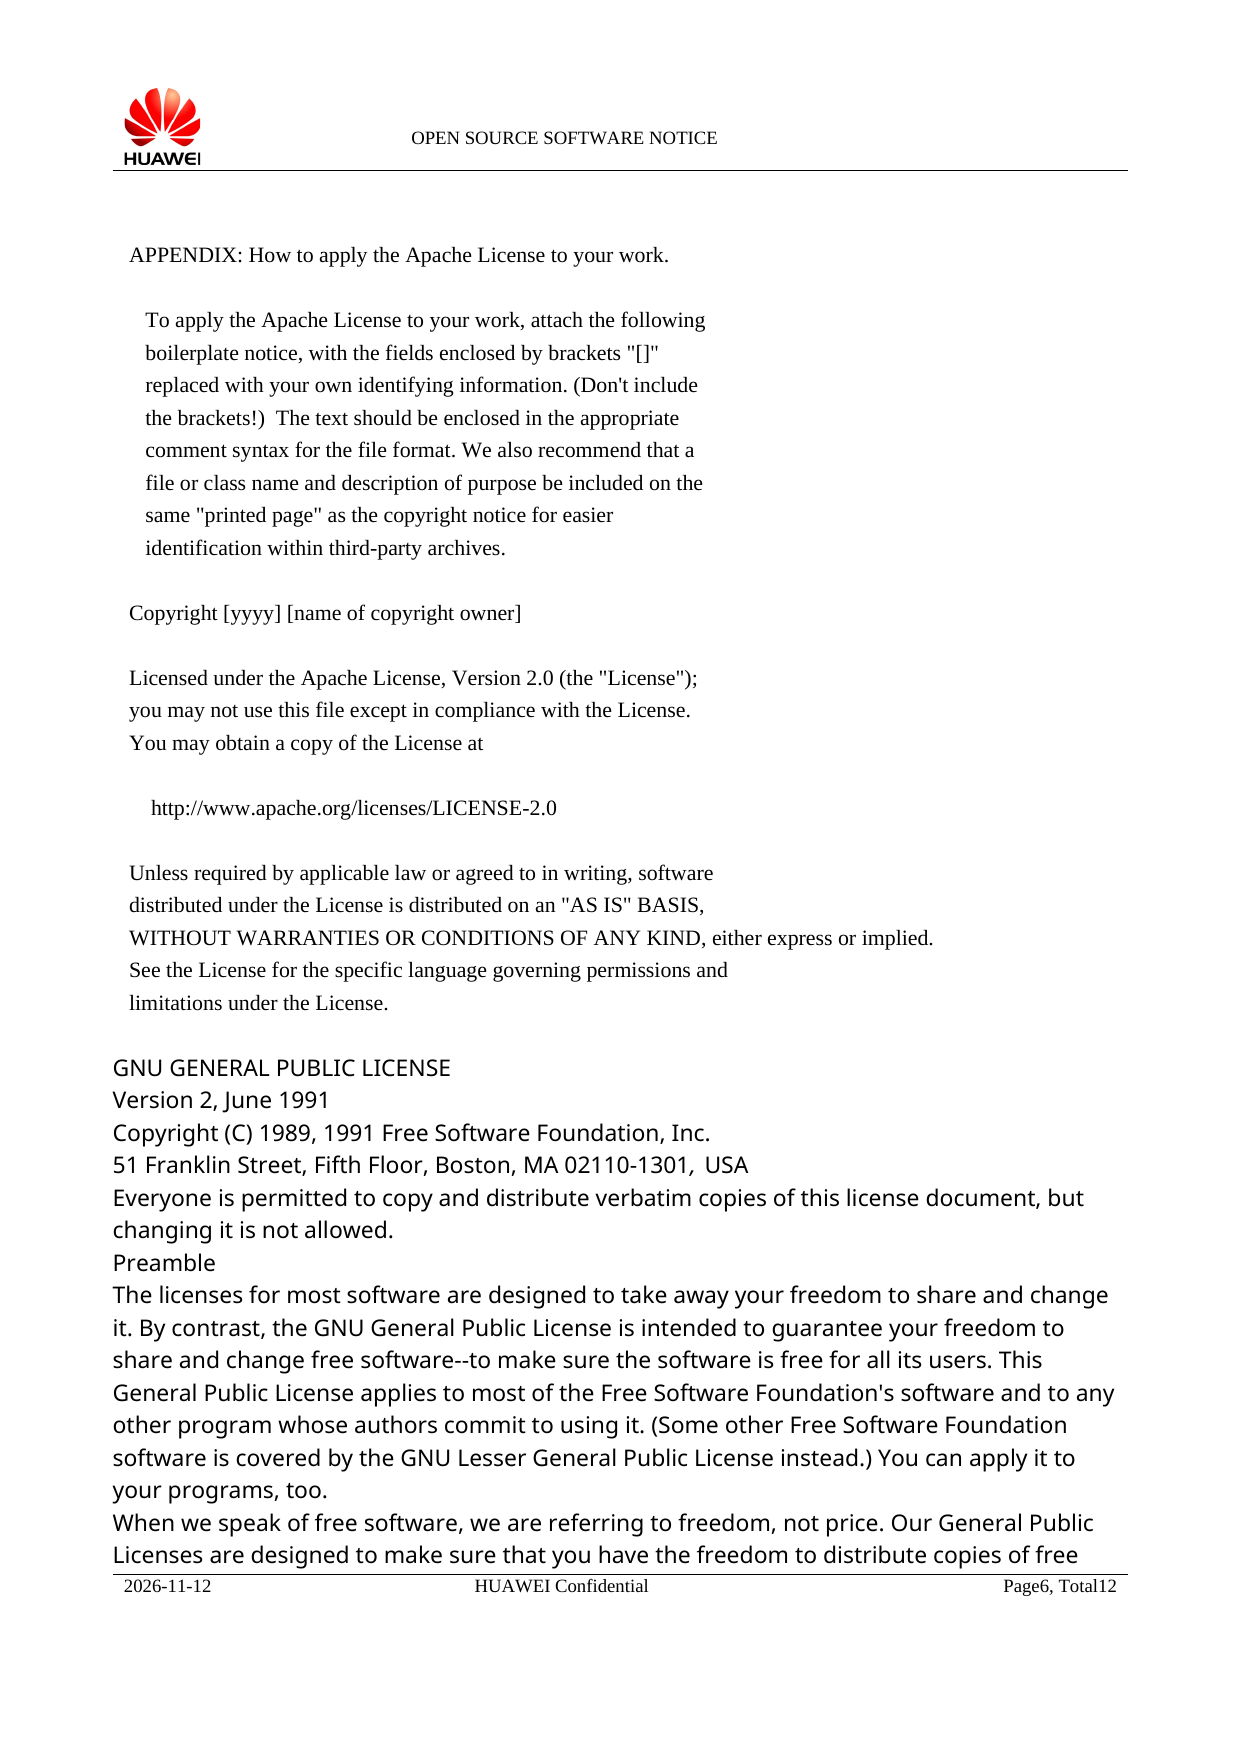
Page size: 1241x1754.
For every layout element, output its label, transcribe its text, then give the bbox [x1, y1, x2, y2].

text Preamble [112, 1246, 1128, 1279]
text The licenses for most software are designed to take away your freedom to share and change it. By contrast, the GNU General Public License is intended to guarantee your freedom to share and change free software--to make sure the software is free for all its users. This General Public License applies to most of the Free Software Foundation's software and to any other program whose authors commit to using it. (Some other Free Software Foundation software is covered by the GNU Lesser General Public License instead.) You can apply it to your programs, too. [112, 1279, 1128, 1506]
text GNU GENERAL PUBLIC LICENSE Version 2, June 1991 [112, 1051, 1128, 1116]
picture [124, 88, 201, 165]
text Everyone is permitted to copy and distribute verbatim copies of this license document, but changing it is not allowed. [112, 1181, 1128, 1246]
text Copyright (C) 1989, 1991 Free Software Foundation, Inc. 51 Franklin Street, Fifth Floor, Boston, MA 02110-1301, USA [112, 1116, 1128, 1181]
